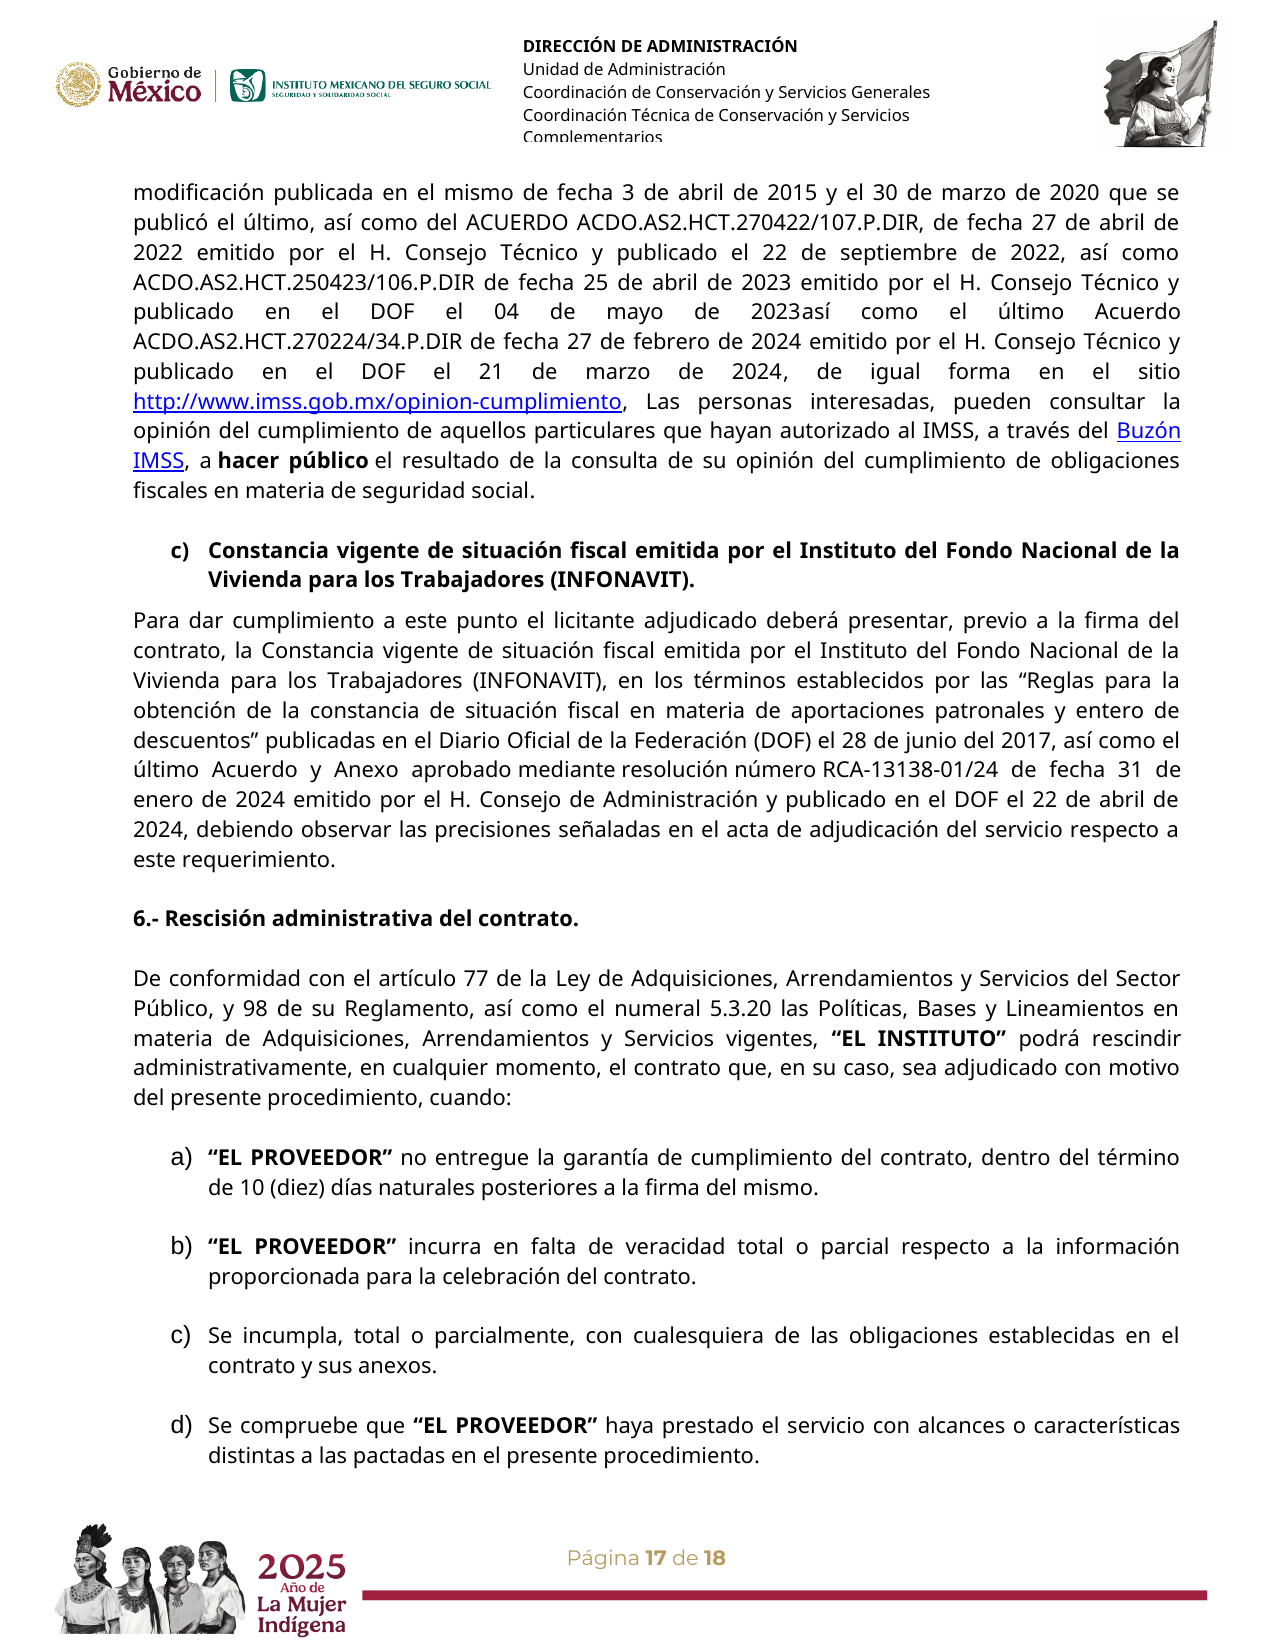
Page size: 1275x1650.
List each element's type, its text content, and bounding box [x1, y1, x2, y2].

picture [1098, 13, 1229, 154]
picture [52, 52, 497, 121]
picture [31, 1520, 1258, 1638]
text 6.- Rescisión administrativa del contrato. [133, 903, 1181, 933]
list Constancia vigente de situación fiscal emitida por el Instituto del Fondo Nacional de la Vivienda para los Trabajadores (INFONAVIT). [170, 534, 1181, 594]
list Se compruebe que “EL PROVEEDOR” haya prestado el servicio con alcances o características distintas a las pactadas en el presente procedimiento. [170, 1410, 1181, 1469]
text De conformidad con el artículo 77 de la Ley de Adquisiciones, Arrendamientos y Servicios del Sector Público, y 98 de su Reglamento, así como el numeral 5.3.20 las Políticas, Bases y Lineamientos en materia de Adquisiciones, Arrendamientos y Servicios vigentes, “EL INSTITUTO” podrá rescindir administrativamente, en cualquier momento, el contrato que, en su caso, sea adjudicado con motivo del presente procedimiento, cuando: [133, 963, 1181, 1112]
list Para dar cumplimiento a este punto el licitante adjudicado deberá presentar, previo a la firma del contrato, la Constancia vigente de situación fiscal emitida por el Instituto del Fondo Nacional de la Vivienda para los Trabajadores (INFONAVIT), en los términos establecidos por las “Reglas para la obtención de la constancia de situación fiscal en materia de aportaciones patronales y entero de descuentos” publicadas en el Diario Oficial de la Federación (DOF) el 28 de junio del 2017, así como el último Acuerdo y Anexo aprobado mediante resolución número RCA-13138-01/24 de fecha 31 de enero de 2024 emitido por el H. Consejo de Administración y publicado en el DOF el 22 de abril de 2024, debiendo observar las precisiones señaladas en el acta de adjudicación del servicio respecto a este requerimiento. [133, 606, 1181, 874]
list “EL PROVEEDOR” incurra en falta de veracidad total o parcial respecto a la información proporcionada para la celebración del contrato. [170, 1231, 1181, 1291]
list Se incumpla, total o parcialmente, con cualesquiera de las obligaciones establecidas en el contrato y sus anexos. [170, 1321, 1181, 1380]
list “EL PROVEEDOR” no entregue la garantía de cumplimiento del contrato, dentro del término de 10 (diez) días naturales posteriores a la firma del mismo. [170, 1142, 1181, 1201]
